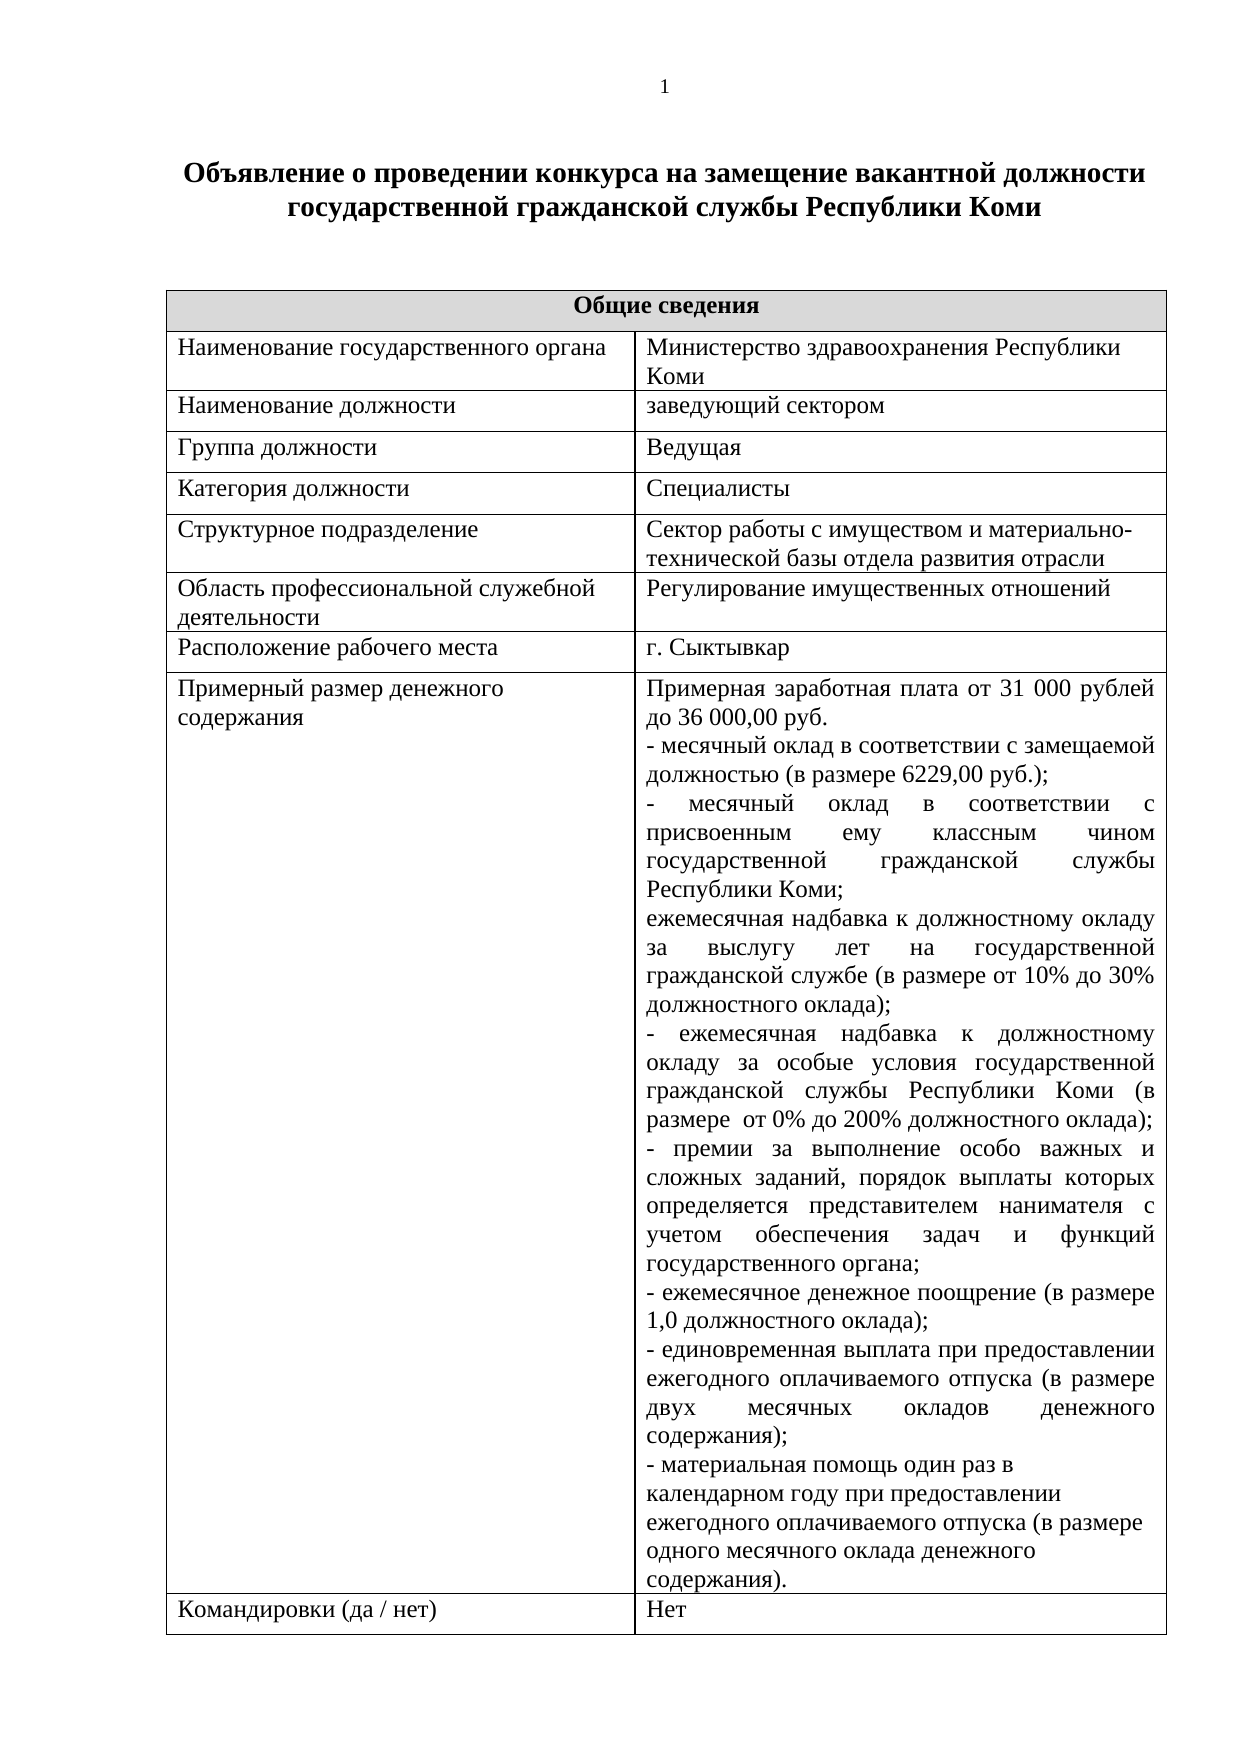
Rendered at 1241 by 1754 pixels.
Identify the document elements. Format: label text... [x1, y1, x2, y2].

table_cell Наименование должности [167, 391, 634, 431]
table_cell Примерный размер денежного содержания [167, 673, 634, 1593]
table_cell Группа должности [167, 432, 634, 472]
table_cell Область профессиональной служебной деятельности [167, 573, 634, 631]
table_cell заведующий сектором [636, 391, 1166, 431]
table_cell Специалисты [636, 473, 1166, 513]
table_cell Сектор работы с имуществом и материально-технической базы отдела развития отрасли [636, 515, 1166, 572]
table_cell Командировки (да / нет) [167, 1594, 634, 1634]
table_cell Структурное подразделение [167, 515, 634, 572]
table_cell Нет [636, 1594, 1166, 1634]
table_cell Примерная заработная плата от 31 000 рублей до 36 000,00 руб. - месячный оклад в соответствии с замещаемой должностью (в размере 6229,00 руб.); - месячный оклад в соответствии с присвоенным ему классным чином государственной гражданской службы Республики Коми; ежемесячная надбавка к должностному окладу за выслугу лет на государственной гражданской службе (в размере от 10% до 30% должностного оклада); - ежемесячная надбавка к должностному окладу за особые условия государственной гражданской службы Республики Коми (в размере от 0% до 200% должностного оклада); - премии за выполнение особо важных и сложных заданий, порядок выплаты которых определяется представителем нанимателя с учетом обеспечения задач и функций государственного органа; - ежемесячное денежное поощрение (в размере 1,0 должностного оклада); - единовременная выплата при предоставлении ежегодного оплачиваемого отпуска (в размере двух месячных окладов денежного содержания); - материальная помощь один раз в календарном году при предоставлении ежегодного оплачиваемого отпуска (в размере одного месячного оклада денежного содержания). [636, 673, 1166, 1593]
table_header Общие сведения [167, 291, 1166, 331]
table_cell Категория должности [167, 473, 634, 513]
text Объявление о проведении конкурса на замещение вакантной должности государственной гражданской службы Республики Коми [1042, 155, 1152, 222]
table_cell Министерство здравоохранения Республики Коми [636, 332, 1166, 389]
table_cell Наименование государственного органа [167, 332, 634, 389]
text Объявление о проведении конкурса на замещение вакантной должности государственной гражданской службы Республики Коми [177, 155, 287, 222]
table_cell Регулирование имущественных отношений [636, 573, 1166, 631]
table_cell г. Сыктывкар [636, 632, 1166, 672]
table_cell Расположение рабочего места [167, 632, 634, 672]
table_cell Ведущая [636, 432, 1166, 472]
